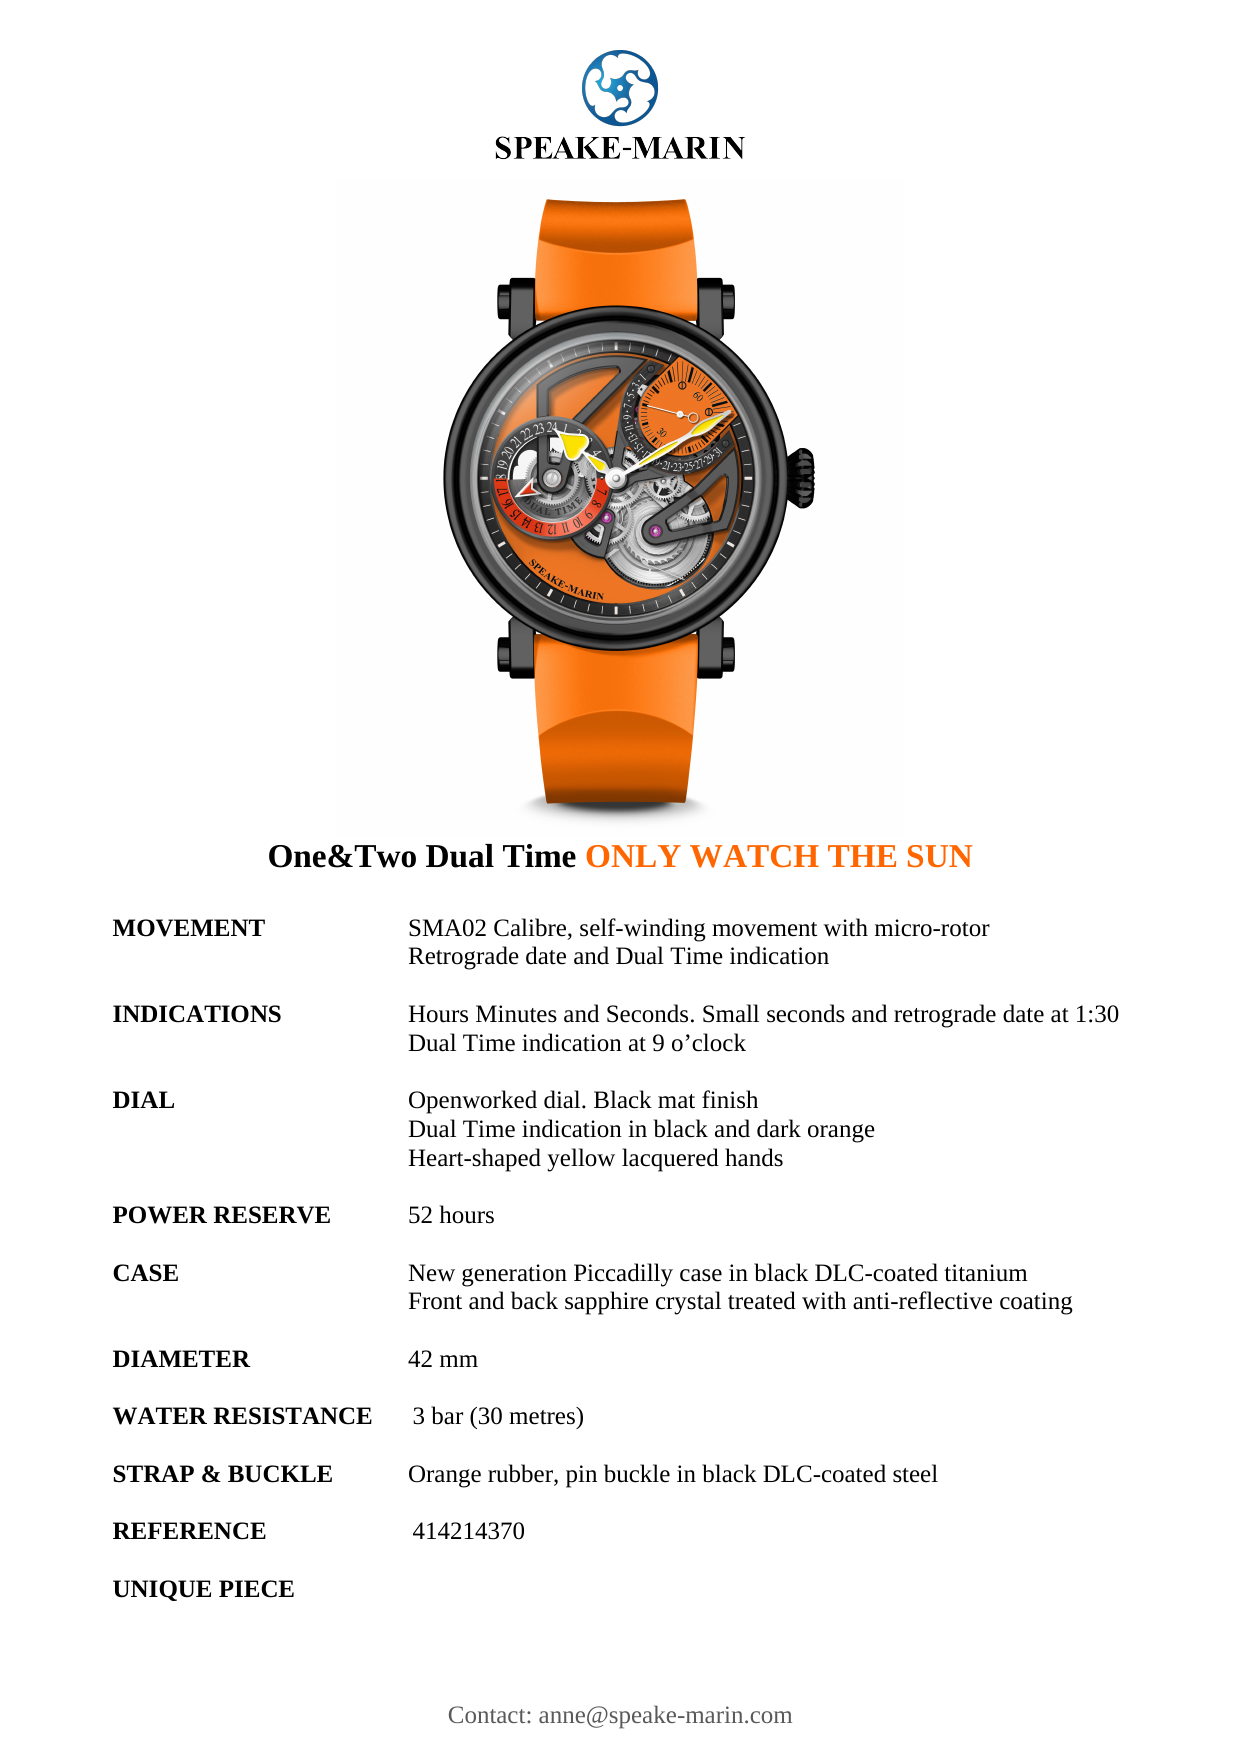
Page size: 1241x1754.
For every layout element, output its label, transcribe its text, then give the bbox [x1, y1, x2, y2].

text CASE New generation Piccadilly case in black DLC-coated titanium [112, 1258, 1128, 1286]
picture [336, 29, 904, 837]
text Front and back sapphire crystal treated with anti-reflective coating [408, 1286, 1128, 1315]
text One&Two Dual Time ONLY WATCH THE SUN [112, 836, 1128, 874]
text WATER RESISTANCE 3 bar (30 metres) [112, 1401, 1128, 1430]
text UNIQUE PIECE [112, 1574, 1128, 1603]
text Heart-shaped yellow lacquered hands [112, 1143, 1128, 1171]
text POWER RESERVE 52 hours [112, 1200, 1128, 1229]
text Dual Time indication at 9 o’clock [112, 1028, 1128, 1056]
text Dual Time indication in black and dark orange [112, 1114, 1128, 1143]
text MOVEMENT SMA02 Calibre, self-winding movement with micro-rotor [112, 913, 1128, 941]
text STRAP & BUCKLE Orange rubber, pin buckle in black DLC-coated steel [112, 1459, 1128, 1488]
text REFERENCE 414214370 [112, 1516, 1128, 1545]
text INDICATIONS Hours Minutes and Seconds. Small seconds and retrograde date at 1:30 [112, 999, 1128, 1028]
text DIAMETER 42 mm [112, 1344, 1128, 1373]
text DIAL Openworked dial. Black mat finish [112, 1085, 1128, 1114]
text Retrograde date and Dual Time indication [112, 941, 1128, 970]
